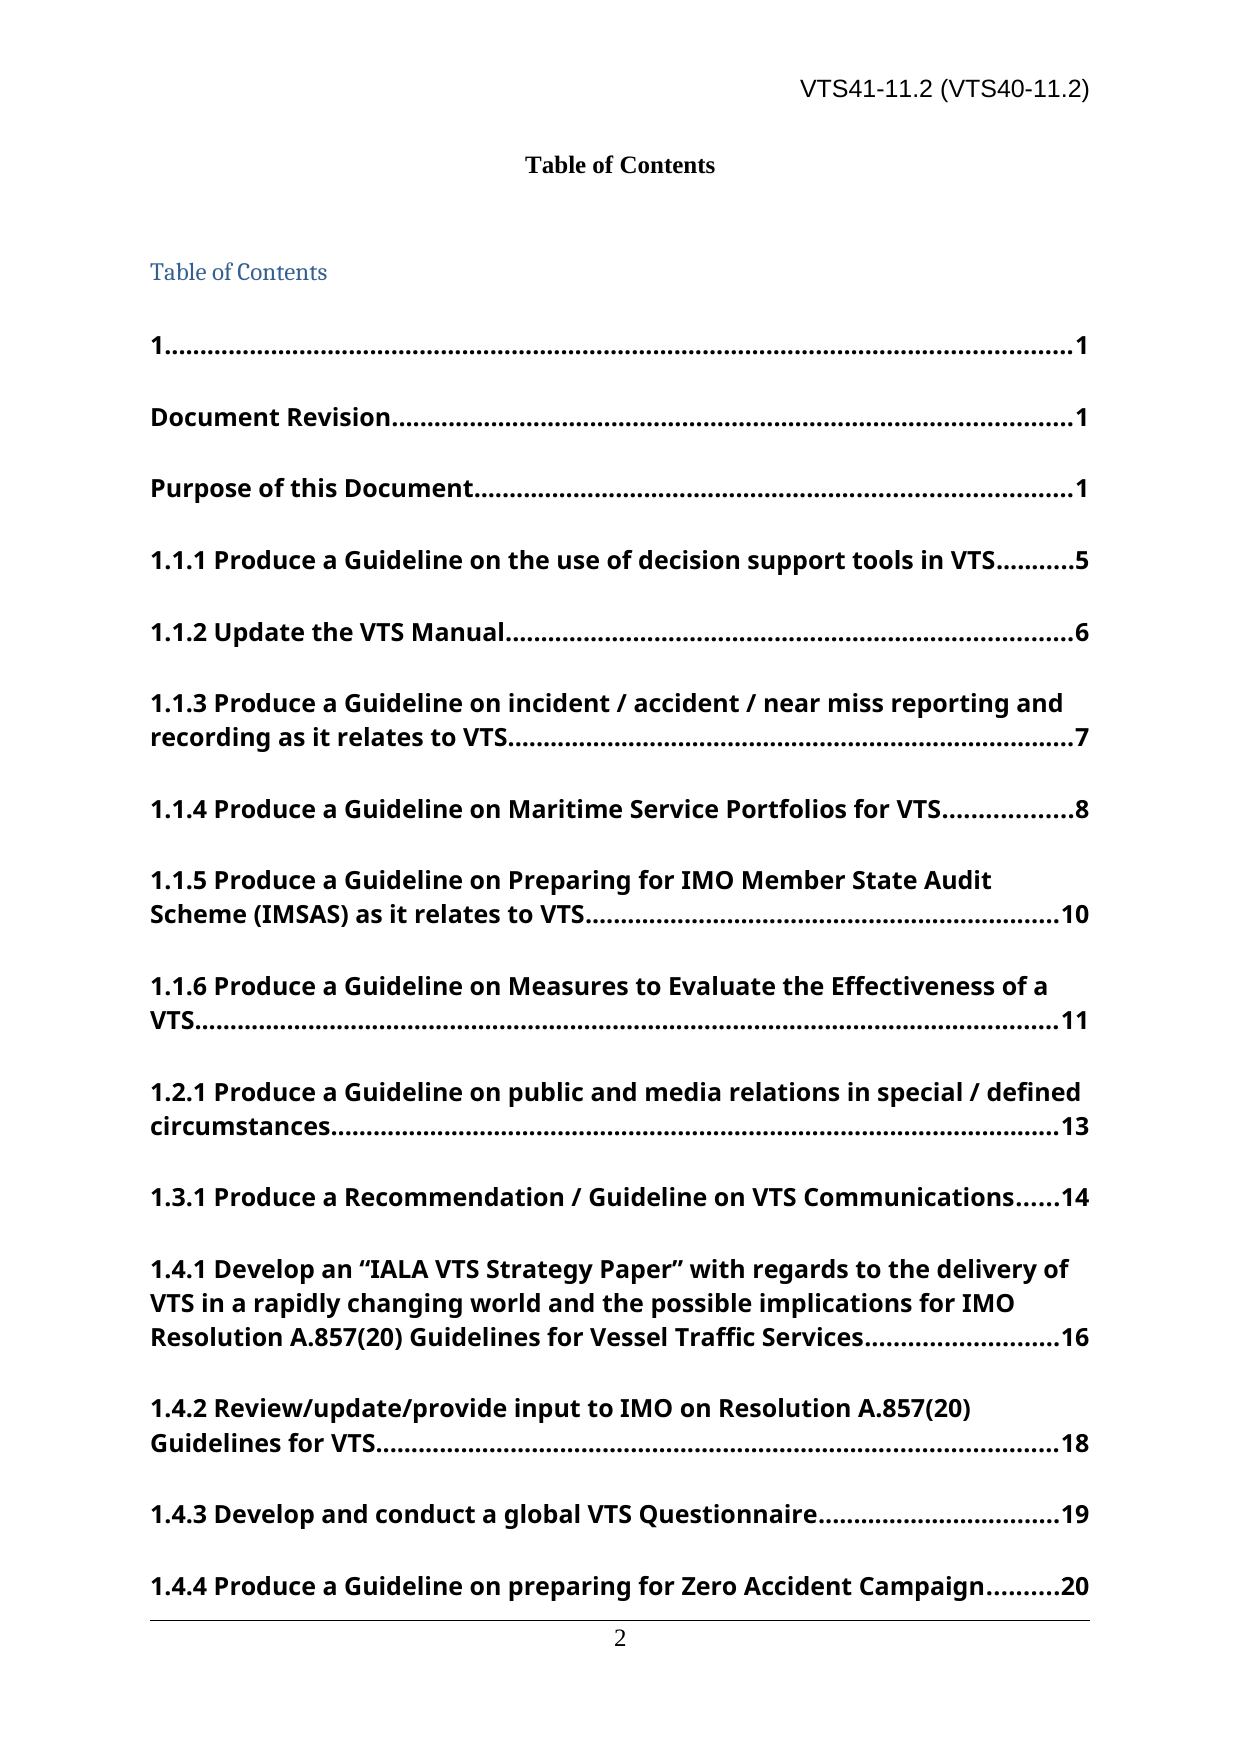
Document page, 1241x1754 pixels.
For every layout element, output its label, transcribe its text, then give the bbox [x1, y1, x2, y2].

text Document Revision 1 [150, 399, 1090, 434]
subtitle Table of Contents [150, 257, 1090, 286]
text 1 1 [150, 328, 1090, 362]
text Table of Contents [150, 150, 1090, 179]
text 1.4.2 Review/update/provide input to IMO on Resolution A.857(20) Guidelines for VTS 18 [150, 1391, 1090, 1459]
text 1.1.1 Produce a Guideline on the use of decision support tools in VTS 5 [150, 543, 1090, 577]
text 1.1.5 Produce a Guideline on Preparing for IMO Member State Audit Scheme (IMSAS) as it relates to VTS 10 [150, 863, 1090, 931]
text 1.1.6 Produce a Guideline on Measures to Evaluate the Effectiveness of a VTS 11 [150, 969, 1090, 1037]
text Purpose of this Document 1 [150, 471, 1090, 505]
text 1.1.3 Produce a Guideline on incident / accident / near miss reporting and recording as it relates to VTS 7 [150, 686, 1090, 754]
text 1.4.4 Produce a Guideline on preparing for Zero Accident Campaign 20 [150, 1568, 1090, 1602]
text 1.3.1 Produce a Recommendation / Guideline on VTS Communications 14 [150, 1180, 1090, 1214]
text 1.4.3 Develop and conduct a global VTS Questionnaire 19 [150, 1497, 1090, 1531]
text 1.1.4 Produce a Guideline on Maritime Service Portfolios for VTS 8 [150, 791, 1090, 826]
text 1.2.1 Produce a Guideline on public and media relations in special / defined circumstances 13 [150, 1074, 1090, 1142]
text 1.4.1 Develop an “IALA VTS Strategy Paper” with regards to the delivery of VTS in a rapidly changing world and the possible implications for IMO Resolution A.857(20) Guidelines for Vessel Traffic Services 16 [150, 1251, 1090, 1354]
text 1.1.2 Update the VTS Manual 6 [150, 614, 1090, 648]
